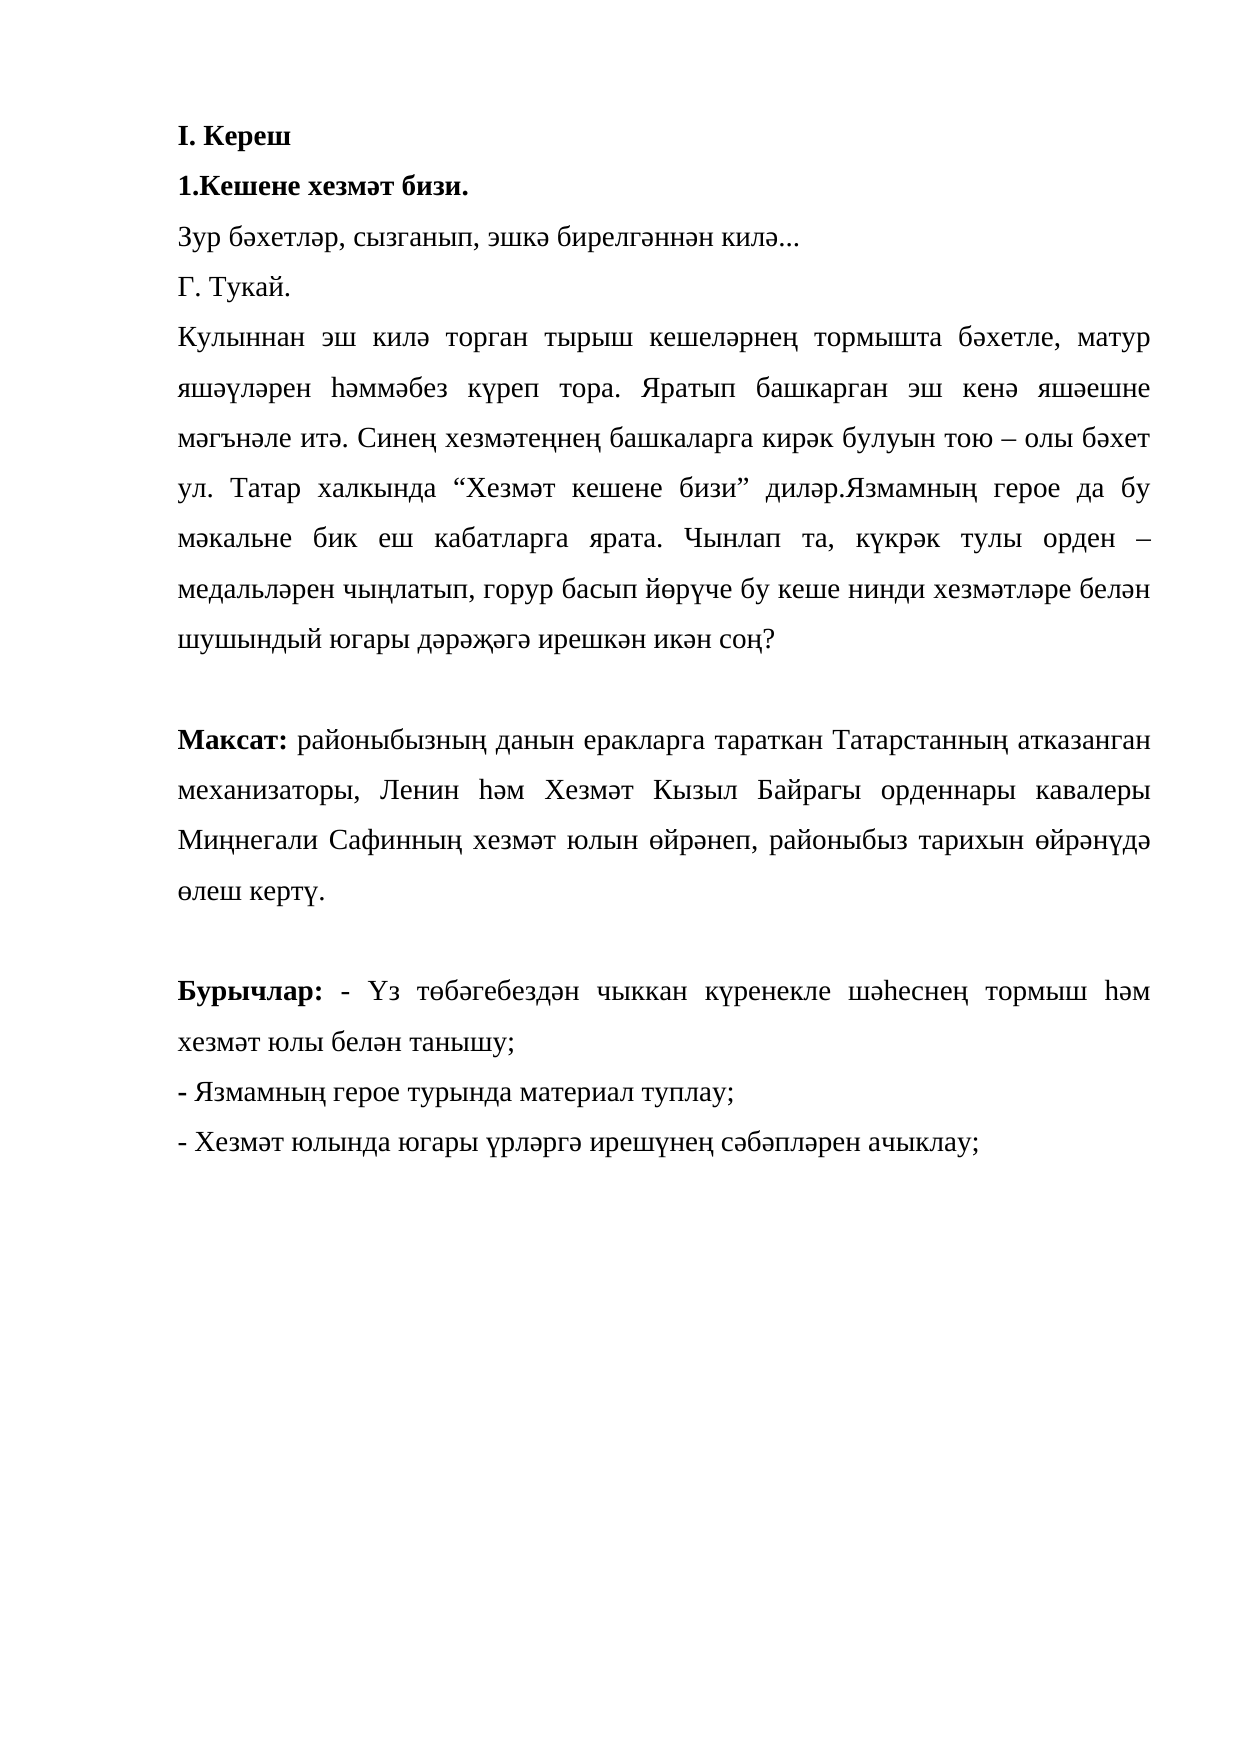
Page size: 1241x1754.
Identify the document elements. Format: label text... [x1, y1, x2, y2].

text I. Кереш [177, 118, 1152, 152]
text Г. Тукай. [177, 269, 1152, 303]
text Максат: районыбызның данын еракларга тараткан Татарстанның атказанган механизаторы, Ленин һәм Хезмәт Кызыл Байрагы орденнары кавалеры Миңнегали Сафинның хезмәт юлын өйрәнеп, районыбыз тарихын өйрәнүдә өлеш кертү. [177, 722, 1152, 906]
text 1.Кешене хезмәт бизи. [177, 168, 1152, 202]
text Зур бәхетләр, сызганып, эшкә бирелгәннән килә... [177, 219, 1152, 252]
text - Язмамның герое турында материал туплау; [177, 1074, 1152, 1108]
text - Хезмәт юлында югары үрләргә ирешүнең сәбәпләрен ачыклау; [177, 1124, 1152, 1158]
text Кулыннан эш килә торган тырыш кешеләрнең тормышта бәхетле, матур яшәүләрен һәммәбез күреп тора. Яратып башкарган эш кенә яшәешне мәгънәле итә. Синең хезмәтеңнең башкаларга кирәк булуын тою – олы бәхет ул. Татар халкында “Хезмәт кешене бизи” диләр.Язмамның герое да бу мәкальне бик еш кабатларга ярата. Чынлап та, күкрәк тулы орден – медальләрен чыңлатып, горур басып йөрүче бу кеше нинди хезмәтләре белән шушындый югары дәрәҗәгә ирешкән икән соң? [177, 319, 1152, 655]
text Бурычлар: - Үз төбәгебездән чыккан күренекле шәһеснең тормыш һәм хезмәт юлы белән танышу; [177, 973, 1152, 1057]
